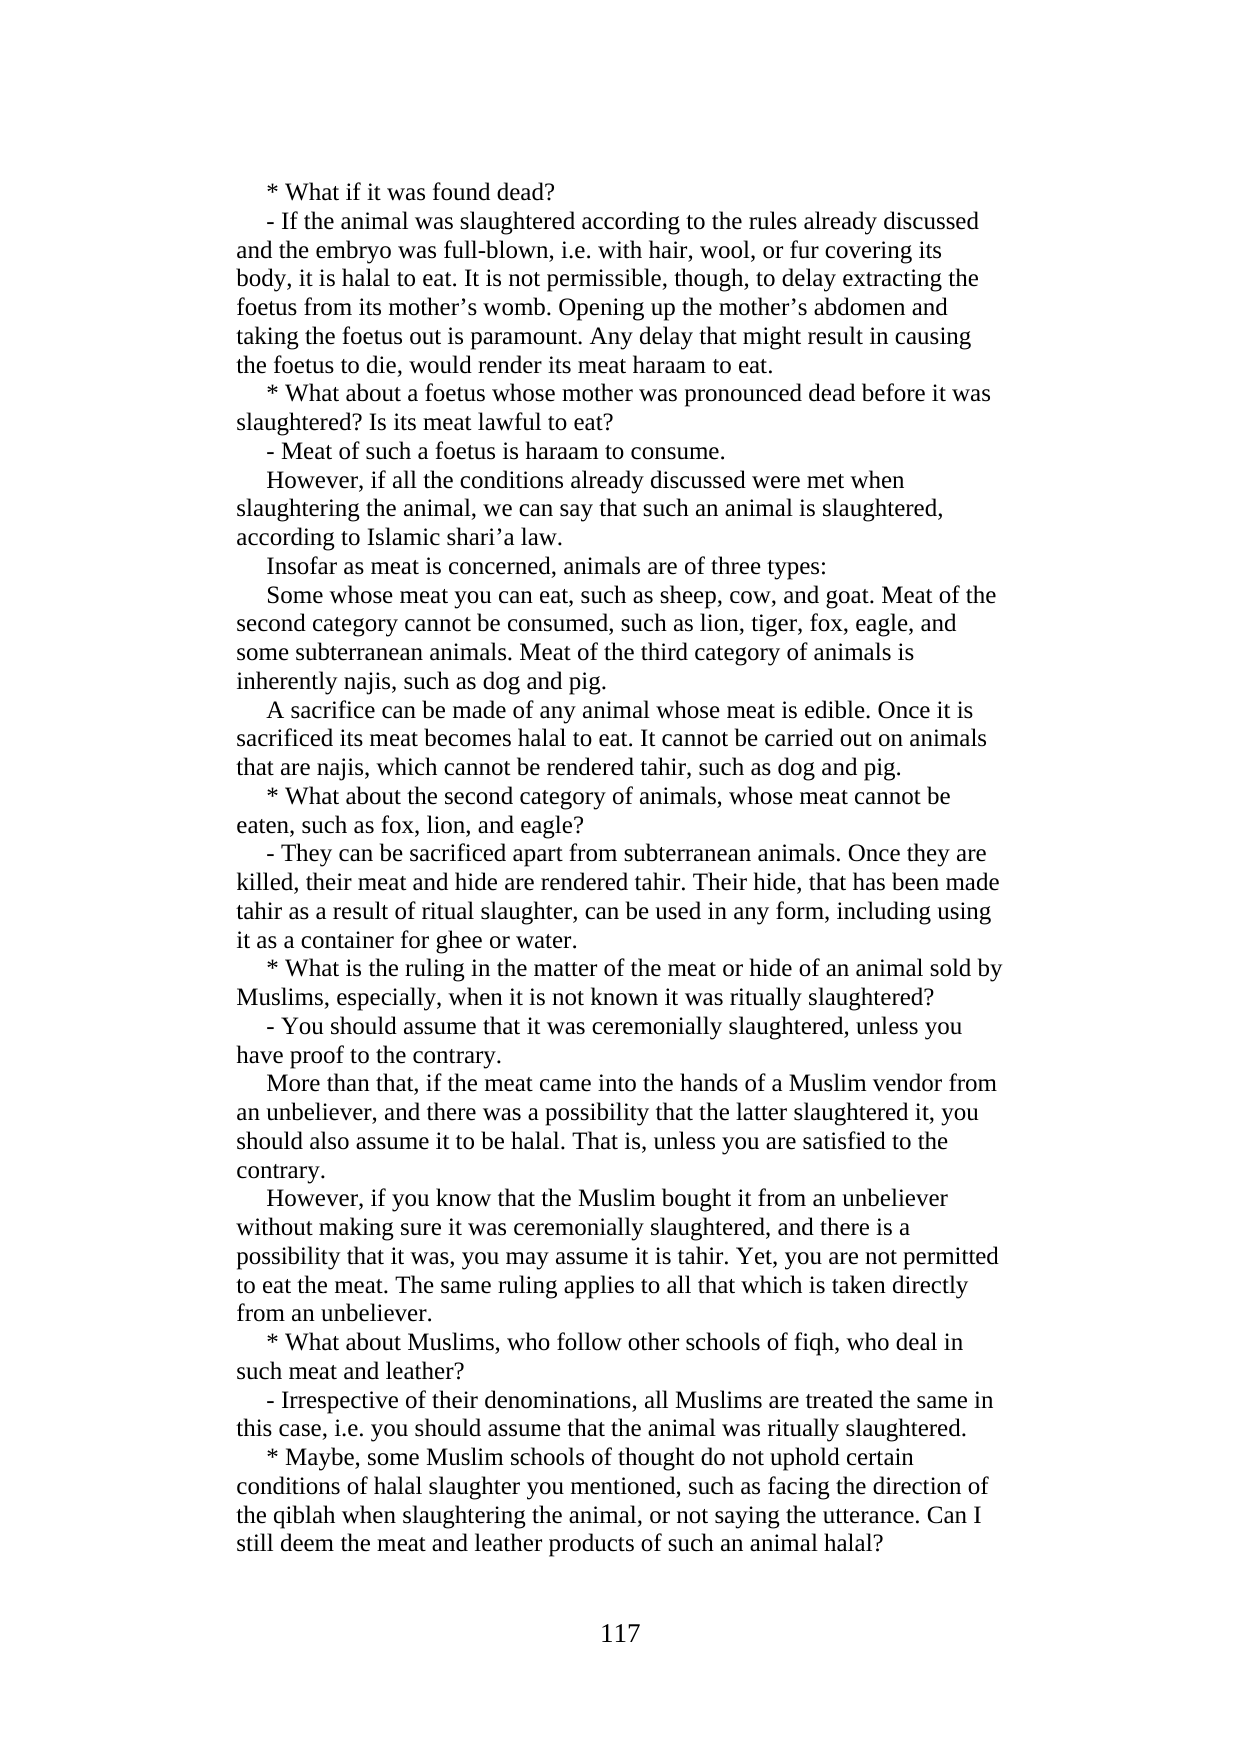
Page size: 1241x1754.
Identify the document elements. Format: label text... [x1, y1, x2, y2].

text However, if you know that the Muslim bought it from an unbeliever without making sure it was ceremonially slaughtered, and there is a possibility that it was, you may assume it is tahir. Yet, you are not permitted to eat the meat. The same ruling applies to all that which is taken directly from an unbeliever. [236, 1183, 1004, 1327]
text * What about the second category of animals, whose meat cannot be eaten, such as fox, lion, and eagle? [236, 781, 1004, 838]
text * What is the ruling in the matter of the meat or hide of an animal sold by Muslims, especially, when it is not known it was ritually slaughtered? [236, 953, 1004, 1011]
text - They can be sacrificed apart from subterranean animals. Once they are killed, their meat and hide are rendered tahir. Their hide, that has been made tahir as a result of ritual slaughter, can be used in any form, including using it as a container for ghee or water. [236, 838, 1004, 953]
text - If the animal was slaughtered according to the rules already discussed and the embryo was full-blown, i.e. with hair, wool, or fur covering its body, it is halal to eat. It is not permissible, though, to delay extracting the foetus from its mother’s womb. Opening up the mother’s abdomen and taking the foetus out is paramount. Any delay that might result in causing the foetus to die, would render its meat haraam to eat. [236, 206, 1004, 378]
text * What if it was found dead? [236, 177, 1004, 206]
text * What about a foetus whose mother was pronounced dead before it was slaughtered? Is its meat lawful to eat? [236, 378, 1004, 436]
text Insofar as meat is concerned, animals are of three types: [236, 551, 1004, 580]
text - Meat of such a foetus is haraam to consume. [236, 436, 1004, 465]
text - Irrespective of their denominations, all Muslims are treated the same in this case, i.e. you should assume that the animal was ritually slaughtered. [236, 1385, 1004, 1442]
text A sacrifice can be made of any animal whose meat is edible. Once it is sacrificed its meat becomes halal to eat. It cannot be carried out on animals that are najis, which cannot be rendered tahir, such as dog and pig. [236, 695, 1004, 781]
text More than that, if the meat came into the hands of a Muslim vendor from an unbeliever, and there was a possibility that the latter slaughtered it, you should also assume it to be halal. That is, unless you are satisfied to the contrary. [236, 1068, 1004, 1183]
text However, if all the conditions already discussed were met when slaughtering the animal, we can say that such an animal is slaughtered, according to Islamic shari’a law. [236, 465, 1004, 551]
text * Maybe, some Muslim schools of thought do not uphold certain conditions of halal slaughter you mentioned, such as facing the direction of the qiblah when slaughtering the animal, or not saying the utterance. Can I still deem the meat and leather products of such an animal halal? [236, 1442, 1004, 1557]
text * What about Muslims, who follow other schools of fiqh, who deal in such meat and leather? [236, 1327, 1004, 1385]
text - You should assume that it was ceremonially slaughtered, unless you have proof to the contrary. [236, 1011, 1004, 1068]
text Some whose meat you can eat, such as sheep, cow, and goat. Meat of the second category cannot be consumed, such as lion, tiger, fox, eagle, and some subterranean animals. Meat of the third category of animals is inherently najis, such as dog and pig. [236, 580, 1004, 695]
